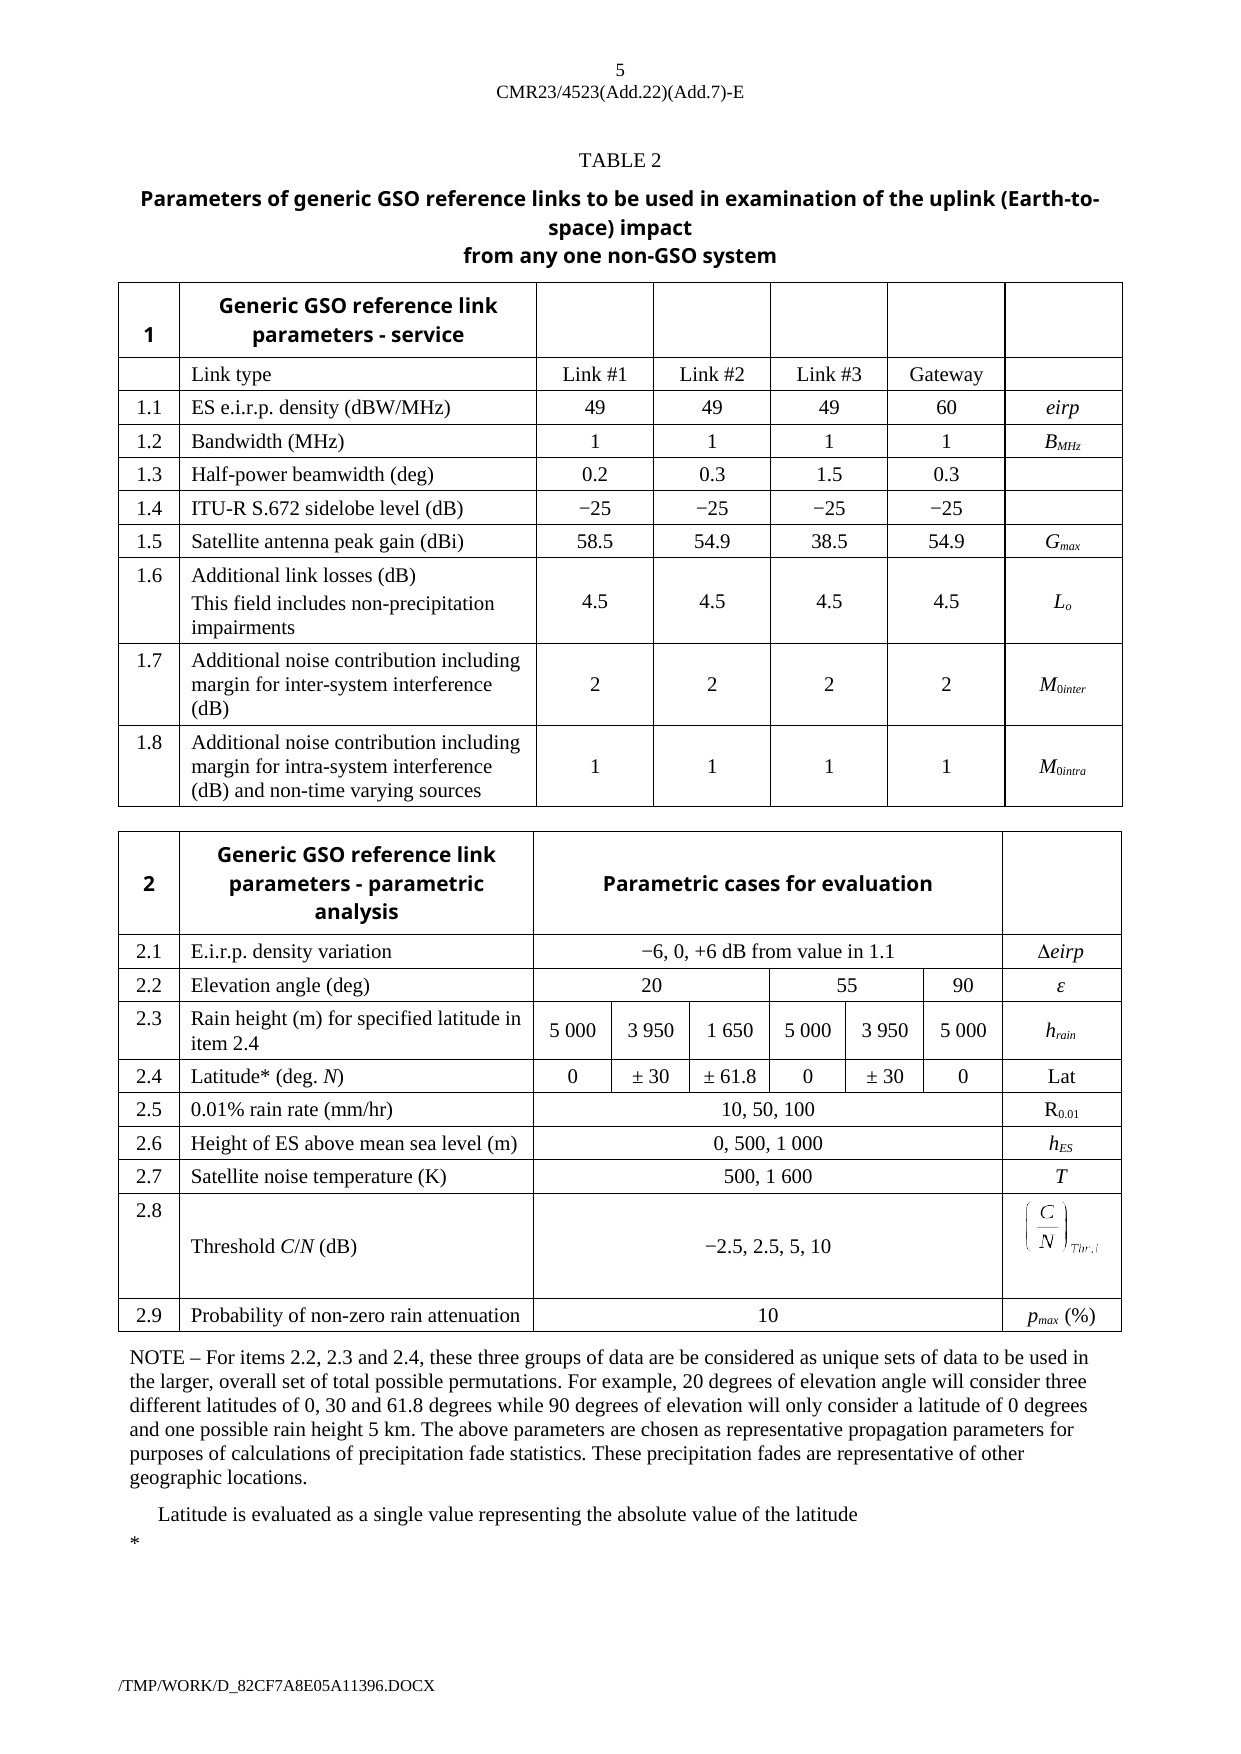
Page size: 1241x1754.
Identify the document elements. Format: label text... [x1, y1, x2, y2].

table_cell hrain [1003, 1002, 1121, 1059]
table_cell 1 650 [690, 1002, 769, 1059]
table_cell [119, 1299, 179, 1331]
table_cell 1.5 [119, 525, 179, 557]
table_cell Height of ES above mean sea level (m) [180, 1127, 533, 1159]
table_cell 1 [654, 425, 770, 457]
table_cell Additional link losses (dB) This field includes non-precipitation impairments [180, 558, 536, 643]
table_cell 2 [888, 644, 1004, 724]
table_header [1006, 283, 1122, 357]
table_cell 1.2 [119, 425, 179, 457]
table_cell [1003, 1299, 1121, 1331]
table_header Generic GSO reference link parameters - service [180, 283, 536, 357]
table_cell [1003, 1194, 1121, 1298]
table_cell −25 [771, 491, 887, 524]
table_cell 5 000 [534, 1002, 611, 1059]
table_cell [119, 358, 179, 390]
table_cell 0 [924, 1060, 1002, 1092]
table_cell Half-power beamwidth (deg) [180, 458, 536, 490]
table_cell [180, 1299, 533, 1331]
table_cell [1006, 458, 1122, 490]
table_cell 54.9 [654, 525, 770, 557]
table_cell M0inter [1006, 644, 1122, 724]
table_cell M0intra [1006, 726, 1122, 806]
table_cell Elevation angle (deg) [180, 969, 533, 1001]
table_cell Link #3 [771, 358, 887, 390]
table_cell Bandwidth (MHz) [180, 425, 536, 457]
table_cell 0, 500, 1 000 [534, 1127, 1002, 1159]
table_cell 1.6 [119, 558, 179, 643]
table_cell 2 [654, 644, 770, 724]
table_cell 0.01% rain rate (mm/hr) [180, 1093, 533, 1126]
table_cell 60 [888, 391, 1004, 423]
table_cell 49 [771, 391, 887, 423]
table_cell Gmax [1006, 525, 1122, 557]
table_cell 2 [771, 644, 887, 724]
table_cell 1.3 [119, 458, 179, 490]
table_cell 4.5 [537, 558, 653, 643]
table_cell T [1003, 1160, 1121, 1192]
table_cell ± 30 [612, 1060, 689, 1092]
table_cell 2 [537, 644, 653, 724]
table_cell −25 [888, 491, 1004, 524]
table_cell 2.3 [119, 1002, 179, 1059]
table_cell NOTE – For items 2.2, 2.3 and 2.4, these three groups of data are be considered as unique sets of data to be used in the larger, overall set of total possible permutations. For example, 20 degrees of elevation angle will consider three different latitudes of 0, 30 and 61.8 degrees while 90 degrees of elevation will only consider a latitude of 0 degrees and one possible rain height 5 km. The above parameters are chosen as representative propagation parameters for purposes of calculations of precipitation fade statistics. These precipitation fades are representative of other geographic locations. * Latitude is evaluated as a single value representing the absolute value of the latitude [118, 1332, 1122, 1554]
table_cell Link #1 [537, 358, 653, 390]
table_cell 0.3 [888, 458, 1004, 490]
table_cell E.i.r.p. density variation [180, 935, 533, 968]
table_cell Satellite noise temperature (K) [180, 1160, 533, 1192]
table_cell 1 [771, 425, 887, 457]
table_cell 4.5 [888, 558, 1004, 643]
table_cell 1 [537, 425, 653, 457]
table_cell 2.8 [119, 1194, 179, 1298]
title Parameters of generic GSO reference links to be used in examination of the uplink (Earth-to-space) impact from any one non-GSO system [118, 184, 1122, 269]
table_cell ES e.i.r.p. density (dBW/MHz) [180, 391, 536, 423]
table_cell Gateway [888, 358, 1004, 390]
table_cell Link #2 [654, 358, 770, 390]
table_cell 58.5 [537, 525, 653, 557]
table_cell 1 [771, 726, 887, 806]
table_cell 5 000 [924, 1002, 1002, 1059]
table_header Generic GSO reference link parameters - parametric analysis [180, 832, 533, 934]
table_cell 0.3 [654, 458, 770, 490]
table_cell Satellite antenna peak gain (dBi) [180, 525, 536, 557]
table_cell 90 [924, 969, 1002, 1001]
table_cell 1.4 [119, 491, 179, 524]
table_header [654, 283, 770, 357]
table_cell ± 61.8 [690, 1060, 769, 1092]
table_cell Threshold C/N (dB) [180, 1194, 533, 1298]
table_cell Additional noise contribution including margin for inter-system interference (dB) [180, 644, 536, 724]
text Table 2 [118, 148, 1122, 172]
table_cell 1 [888, 726, 1004, 806]
table_cell 55 [770, 969, 923, 1001]
table_header [537, 283, 653, 357]
table_cell Link type [180, 358, 536, 390]
table_cell 49 [537, 391, 653, 423]
table_cell 1 [537, 726, 653, 806]
table_cell 2.2 [119, 969, 179, 1001]
table_cell 2.5 [119, 1093, 179, 1126]
table_cell 1 [654, 726, 770, 806]
table_cell ε [1003, 969, 1121, 1001]
table_cell 1.5 [771, 458, 887, 490]
table_header [771, 283, 887, 357]
table_header 2 [119, 832, 179, 934]
table_cell ± 30 [846, 1060, 923, 1092]
table_cell R0.01 [1003, 1093, 1121, 1126]
table_cell Lat [1003, 1060, 1121, 1092]
table_cell 2.7 [119, 1160, 179, 1192]
table_cell Latitude* (deg. N) [180, 1060, 533, 1092]
table_cell Rain height (m) for specified latitude in item 2.4 [180, 1002, 533, 1059]
table_cell 500, 1 600 [534, 1160, 1002, 1192]
table_cell 0 [534, 1060, 611, 1092]
table_cell −2.5, 2.5, 5, 10 [534, 1194, 1002, 1298]
table_cell hES [1003, 1127, 1121, 1159]
table_cell 10, 50, 100 [534, 1093, 1002, 1126]
table_cell −6, 0, +6 dB from value in 1.1 [534, 935, 1002, 968]
table_cell 54.9 [888, 525, 1004, 557]
table_cell 1 [888, 425, 1004, 457]
table_header Parametric cases for evaluation [534, 832, 1002, 934]
table_header 1 [119, 283, 179, 357]
table_cell 4.5 [654, 558, 770, 643]
table_cell eirp [1003, 935, 1121, 968]
table_cell 20 [534, 969, 769, 1001]
table_cell Lo [1006, 558, 1122, 643]
table_cell 38.5 [771, 525, 887, 557]
table_cell eirp [1006, 391, 1122, 423]
table_cell ITU-R S.672 sidelobe level (dB) [180, 491, 536, 524]
table_cell 49 [654, 391, 770, 423]
table_cell 1.8 [119, 726, 179, 806]
table_cell 3 950 [612, 1002, 689, 1059]
table_cell Additional noise contribution including margin for intra-system interference (dB) and non-time varying sources [180, 726, 536, 806]
table_cell 2.4 [119, 1060, 179, 1092]
table_cell 1.7 [119, 644, 179, 724]
table_cell 0.2 [537, 458, 653, 490]
table_header [1003, 832, 1121, 934]
table_header [888, 283, 1004, 357]
table_cell [534, 1299, 1002, 1331]
table_cell 3 950 [846, 1002, 923, 1059]
table_cell 2.1 [119, 935, 179, 968]
table_cell −25 [654, 491, 770, 524]
table_cell 1.1 [119, 391, 179, 423]
table_cell 2.6 [119, 1127, 179, 1159]
table_cell 4.5 [771, 558, 887, 643]
table_cell [1006, 358, 1122, 390]
table_cell [1006, 491, 1122, 524]
table_cell −25 [537, 491, 653, 524]
table_cell 0 [770, 1060, 845, 1092]
table_cell BMHz [1006, 425, 1122, 457]
table_cell 5 000 [770, 1002, 845, 1059]
